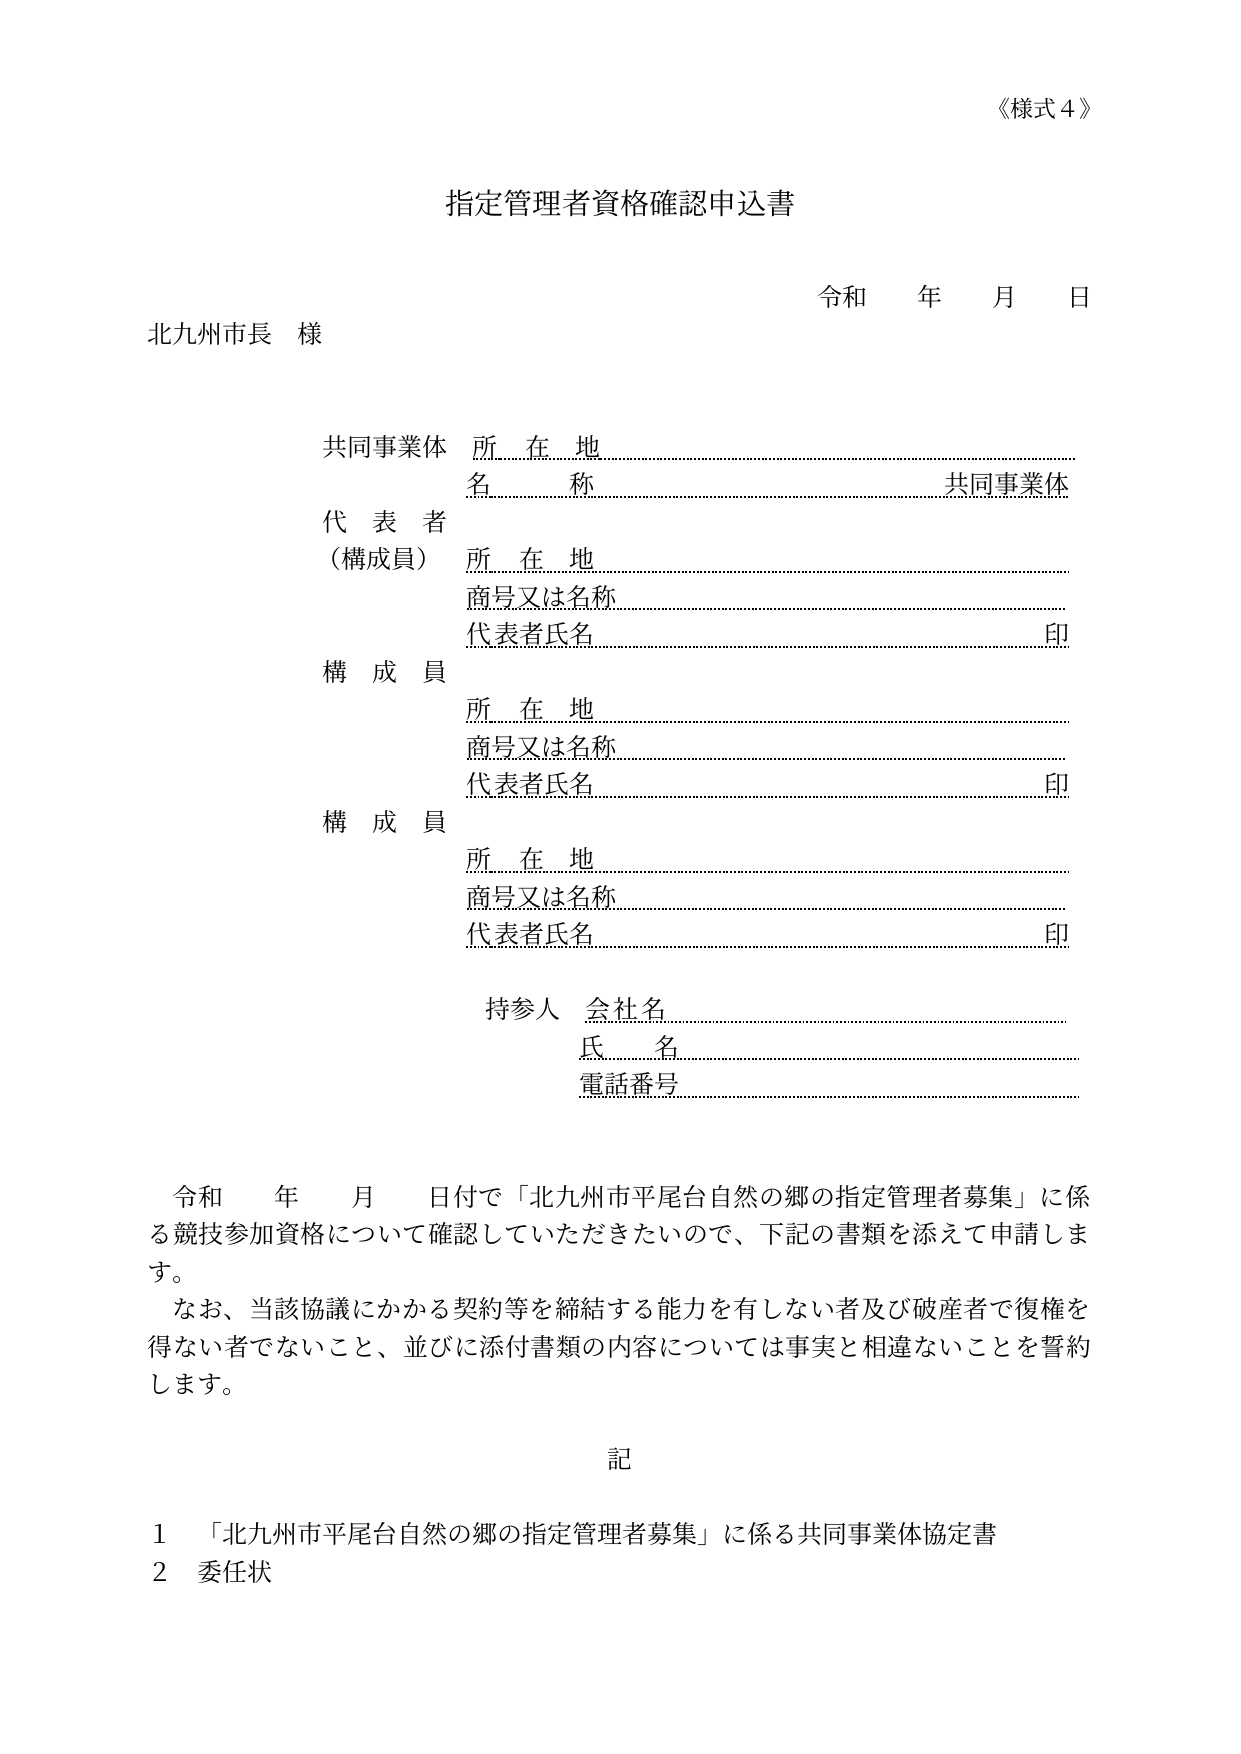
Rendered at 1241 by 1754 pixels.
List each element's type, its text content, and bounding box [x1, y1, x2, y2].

text （構成員） 所 在 地 [148, 539, 1092, 577]
text 令和 年 月 日付で「北九州市平尾台自然の郷の指定管理者募集」に係る競技参加資格について確認していただきたいので、下記の書類を添えて申請します。 [148, 1177, 1092, 1289]
text 商号又は名称 [148, 727, 1092, 764]
text 代表者氏名 印 [148, 914, 1092, 952]
text １ 「北九州市平尾台自然の郷の指定管理者募集」に係る共同事業体協定書 [148, 1514, 1092, 1552]
text 所 在 地 [148, 839, 1092, 877]
text 氏 名 [148, 1027, 1092, 1064]
text 指定管理者資格確認申込書 [148, 164, 1092, 239]
text 所 在 地 [148, 689, 1092, 727]
text 名 称 共同事業体 [148, 464, 1092, 502]
text 共同事業体 所 在 地 [148, 427, 1092, 464]
text 商号又は名称 [148, 877, 1092, 914]
text 商号又は名称 [148, 577, 1092, 614]
text 代 表 者 [148, 502, 1092, 539]
text 北九州市長 様 [148, 314, 1092, 352]
text 代表者氏名 印 [148, 764, 1092, 802]
text 持参人 会社名 [148, 989, 1092, 1027]
text 構 成 員 [148, 652, 1092, 689]
subtitle 記 [148, 1439, 1092, 1477]
text 代表者氏名 印 [148, 614, 1092, 652]
text なお、当該協議にかかる契約等を締結する能力を有しない者及び破産者で復権を得ない者でないこと、並びに添付書類の内容については事実と相違ないことを誓約します。 [148, 1289, 1092, 1402]
text 電話番号 [148, 1064, 1092, 1102]
text 構 成 員 [148, 802, 1092, 839]
text 令和 年 月 日 [148, 277, 1092, 314]
text ２ 委任状 [148, 1552, 961, 1589]
